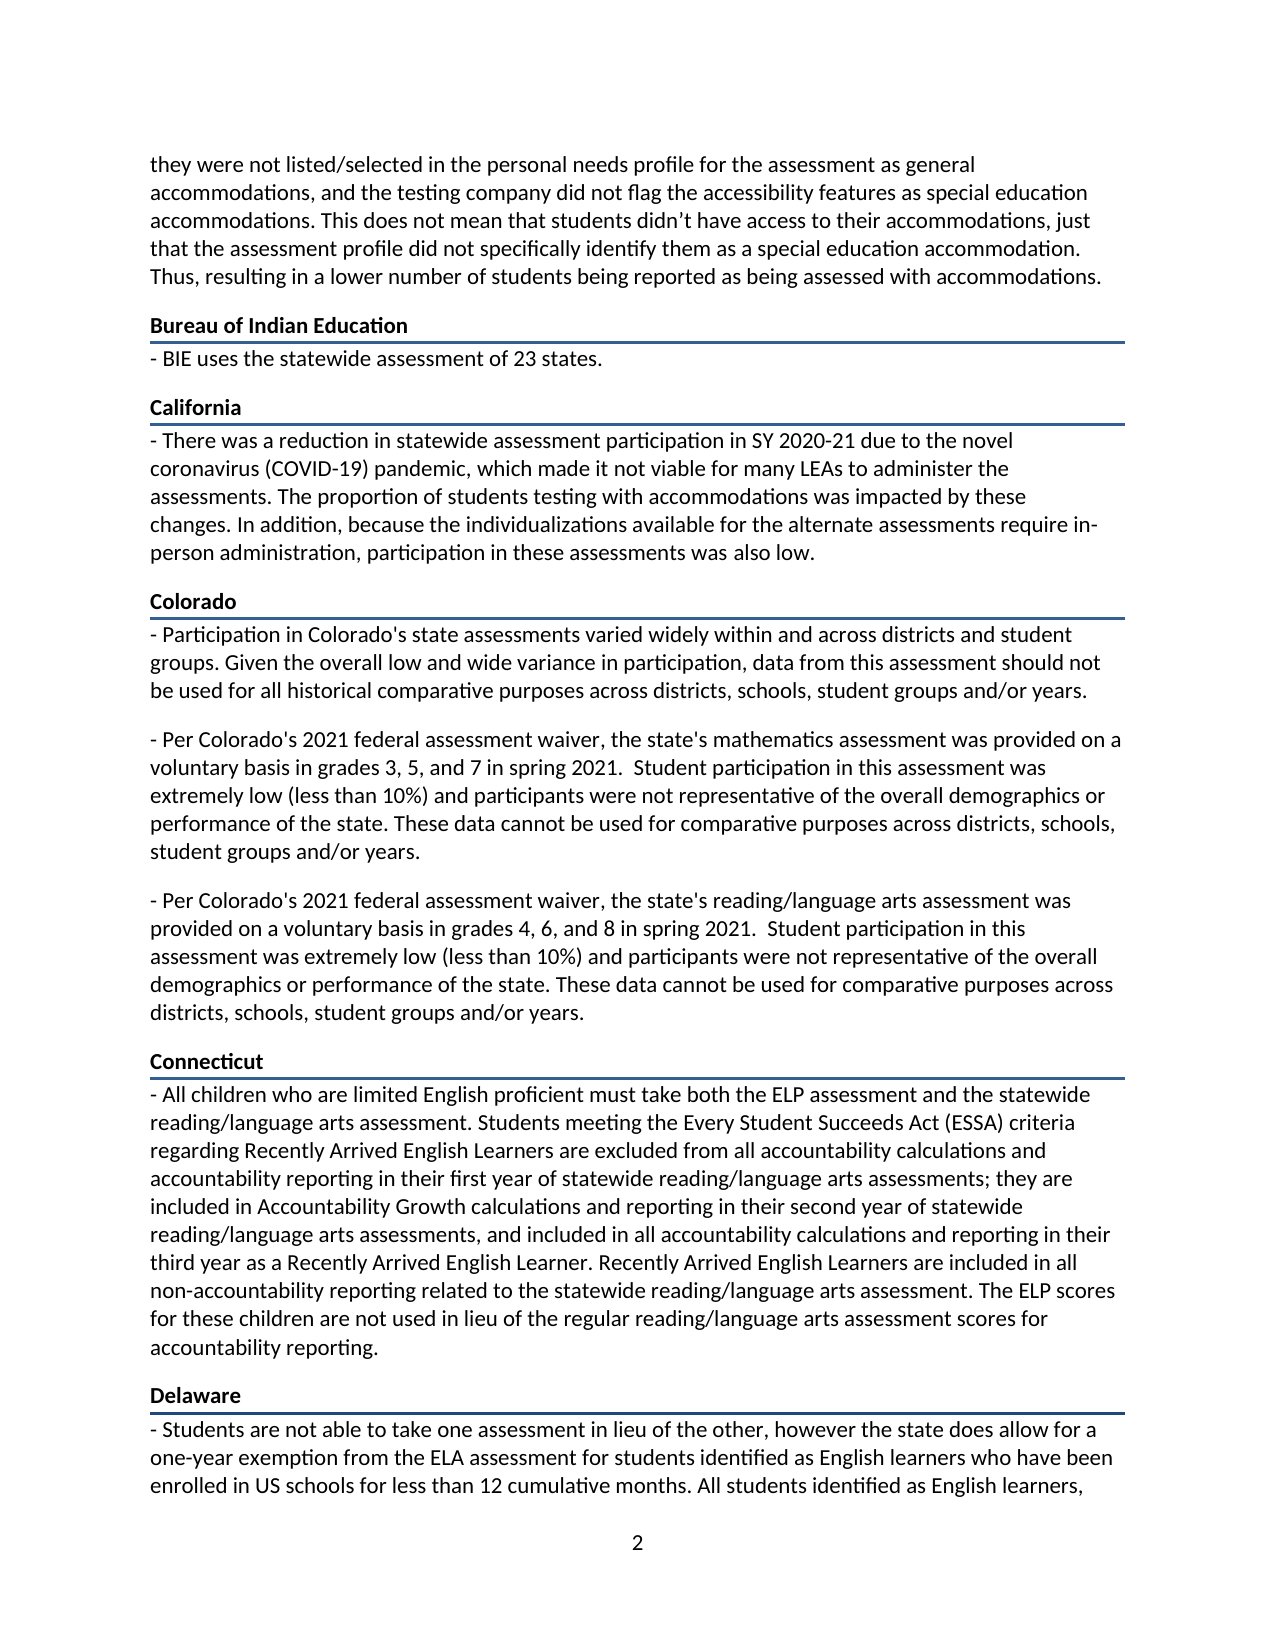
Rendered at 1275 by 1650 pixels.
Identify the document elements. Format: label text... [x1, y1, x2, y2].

text California [150, 393, 1125, 423]
text - Per Colorado's 2021 federal assessment waiver, the state's mathematics assessment was provided on a voluntary basis in grades 3, 5, and 7 in spring 2021. Student participation in this assessment was extremely low (less than 10%) and participants were not representative of the overall demographics or performance of the state. These data cannot be used for comparative purposes across districts, schools, student groups and/or years. [150, 725, 1125, 865]
text - Per Colorado's 2021 federal assessment waiver, the state's reading/language arts assessment was provided on a voluntary basis in grades 4, 6, and 8 in spring 2021. Student participation in this assessment was extremely low (less than 10%) and participants were not representative of the overall demographics or performance of the state. These data cannot be used for comparative purposes across districts, schools, student groups and/or years. [150, 886, 1125, 1026]
text Bureau of Indian Education [150, 311, 1125, 341]
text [150, 1415, 1125, 1499]
text Colorado [150, 587, 1125, 617]
text - There was a reduction in statewide assessment participation in SY 2020-21 due to the novel coronavirus (COVID-19) pandemic, which made it not viable for many LEAs to administer the assessments. The proportion of students testing with accommodations was impacted by these changes. In addition, because the individualizations available for the alternate assessments require in-person administration, participation in these assessments was also low. [150, 426, 1125, 566]
text Delaware [150, 1381, 1125, 1412]
text - BIE uses the statewide assessment of 23 states. [150, 344, 1125, 372]
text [150, 150, 1125, 290]
text - All children who are limited English proficient must take both the ELP assessment and the statewide reading/language arts assessment. Students meeting the Every Student Succeeds Act (ESSA) criteria regarding Recently Arrived English Learners are excluded from all accountability calculations and accountability reporting in their first year of statewide reading/language arts assessments; they are included in Accountability Growth calculations and reporting in their second year of statewide reading/language arts assessments, and included in all accountability calculations and reporting in their third year as a Recently Arrived English Learner. Recently Arrived English Learners are included in all non-accountability reporting related to the statewide reading/language arts assessment. The ELP scores for these children are not used in lieu of the regular reading/language arts assessment scores for accountability reporting. [150, 1080, 1125, 1361]
text Connecticut [150, 1047, 1125, 1077]
text - Participation in Colorado's state assessments varied widely within and across districts and student groups. Given the overall low and wide variance in participation, data from this assessment should not be used for all historical comparative purposes across districts, schools, student groups and/or years. [150, 620, 1125, 704]
